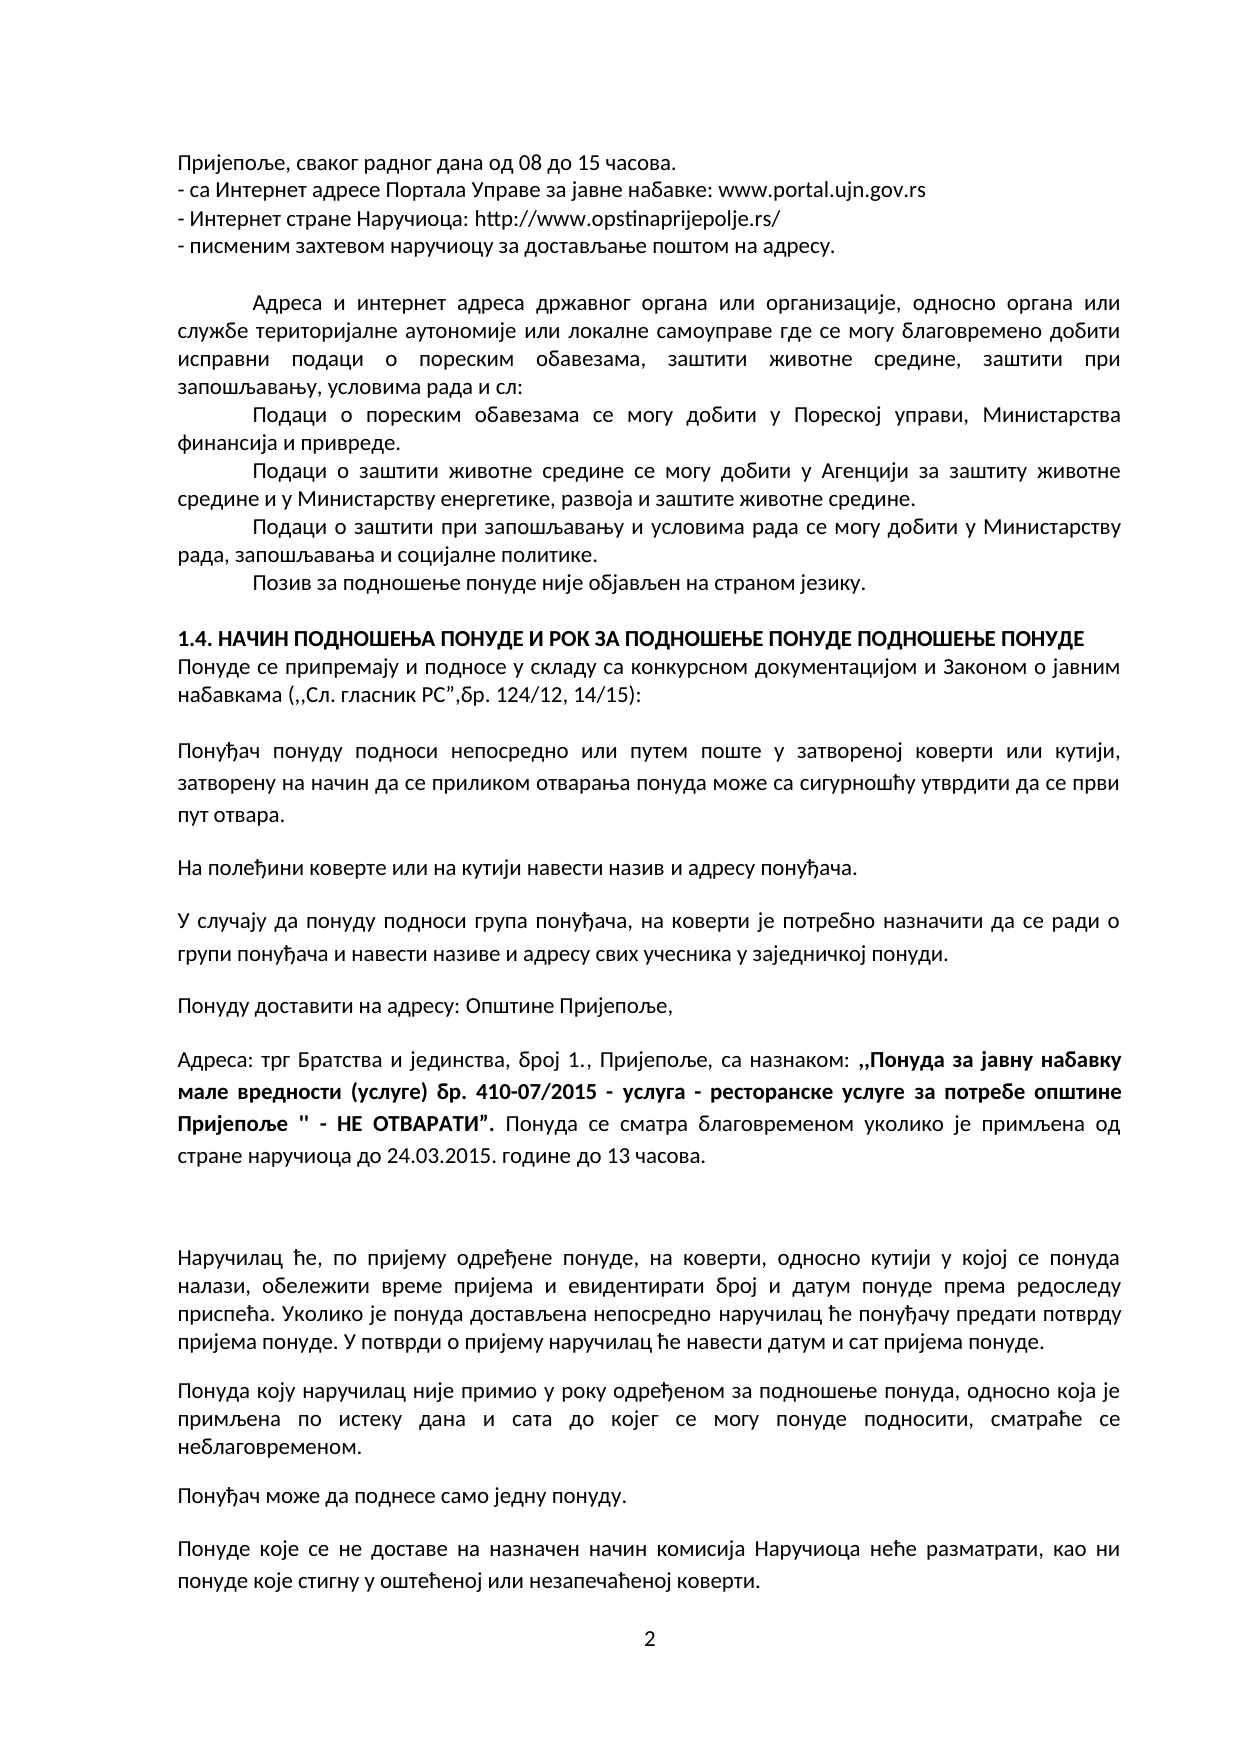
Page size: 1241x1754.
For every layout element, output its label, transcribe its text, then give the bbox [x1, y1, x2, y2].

text - писменим захтевом наручиоцу за достављање поштом на адресу. [177, 232, 1122, 260]
text Пријепоље, сваког радног дана од 08 до 15 часова. [177, 148, 1122, 176]
text Понуда коју наручилац није примио у року одређеном за подношење понуда, односно која је примљена по истеку дана и сата до којег се могу понуде подносити, сматраће се неблаговременом. [177, 1376, 1122, 1460]
text Понуду доставити на адресу: Oпштине Пријепоље, [177, 992, 1122, 1020]
text - Интернет стране Наручиоца: http://www.opstinaprijepolje.rs/ [177, 204, 1122, 232]
text Адреса: трг Братства и јединства, број 1., Пријепоље, са назнаком: ,,Понуда за јавну набавку мале вредности (услуге) бр. 410-07/2015 - услуга - ресторанске услуге за потребе општине Пријепоље '' - НЕ ОТВАРАТИ”. Понуда се сматра благовременом уколико је примљена од стране наручиоца до 24.03.2015. године до 13 часова. [177, 1045, 1122, 1169]
text Подаци о заштити животне средине се могу добити у Агенцији за заштиту животне средине и у Министарству енергетике, развоја и заштите животне средине. [177, 456, 1122, 512]
text Наручилац ће, по пријему одређене понуде, на коверти, односно кутији у којој се понуда налази, обележити време пријема и евидентирати број и датум понуде према редоследу приспећа. Уколико је понуда достављена непосредно наручилац ће понуђачу предати потврду пријема понуде. У потврди о пријему наручилац ће навести датум и сат пријема понуде. [177, 1243, 1122, 1355]
text - са Интернет адресе Портала Управе за јавне набавке: www.portal.ujn.gov.rs [177, 176, 1122, 204]
text Понуде се припремају и подносе у складу са конкурсном документацијом и Законом о јавним набавкама (,,Сл. гласник РС”,бр. 124/12, 14/15): [177, 652, 1122, 708]
text Понуђач може да поднесе само једну понуду. [177, 1481, 1122, 1509]
text Понуде које се не доставе на назначен начин комисија Наручиоца неће разматрати, као ни понуде које стигну у оштећеној или незапечаћеној коверти. [177, 1534, 1122, 1594]
text Адресa и интернет адресa државног органа или организације, односно органа или службе територијалне аутономије или локалне самоуправе где се могу благовремено добити исправни подаци о пореским обавезама, заштити животне средине, заштити при запошљавању, условима рада и сл: [177, 288, 1122, 400]
text Понуђач понуду подноси непосредно или путем поште у затвореној коверти или кутији, затворену на начин да се приликом отварања понуда може са сигурношћу утврдити да се први пут отвара. [177, 736, 1122, 828]
text На полеђини коверте или на кутији навести назив и адресу понуђача. [177, 853, 1122, 881]
text 1.4. НАЧИН ПОДНОШЕЊА ПОНУДЕ И РОК ЗА ПОДНОШЕЊЕ ПОНУДЕ ПОДНОШЕЊЕ ПОНУДЕ [177, 624, 1122, 652]
text Подаци о заштити при запошљавању и условима рада се могу добити у Министарству рада, запошљавања и социјалне политике. [177, 512, 1122, 568]
text У случају да понуду подноси група понуђача, на коверти је потребно назначити да се ради о групи понуђача и навести називе и адресу свих учесника у заједничкој понуди. [177, 906, 1122, 967]
text Подаци о пореским обавезама се могу добити у Пореској управи, Министарства финансија и привреде. [177, 400, 1122, 456]
text Позив за подношење понуде није објављен на страном језику. [177, 568, 1122, 596]
